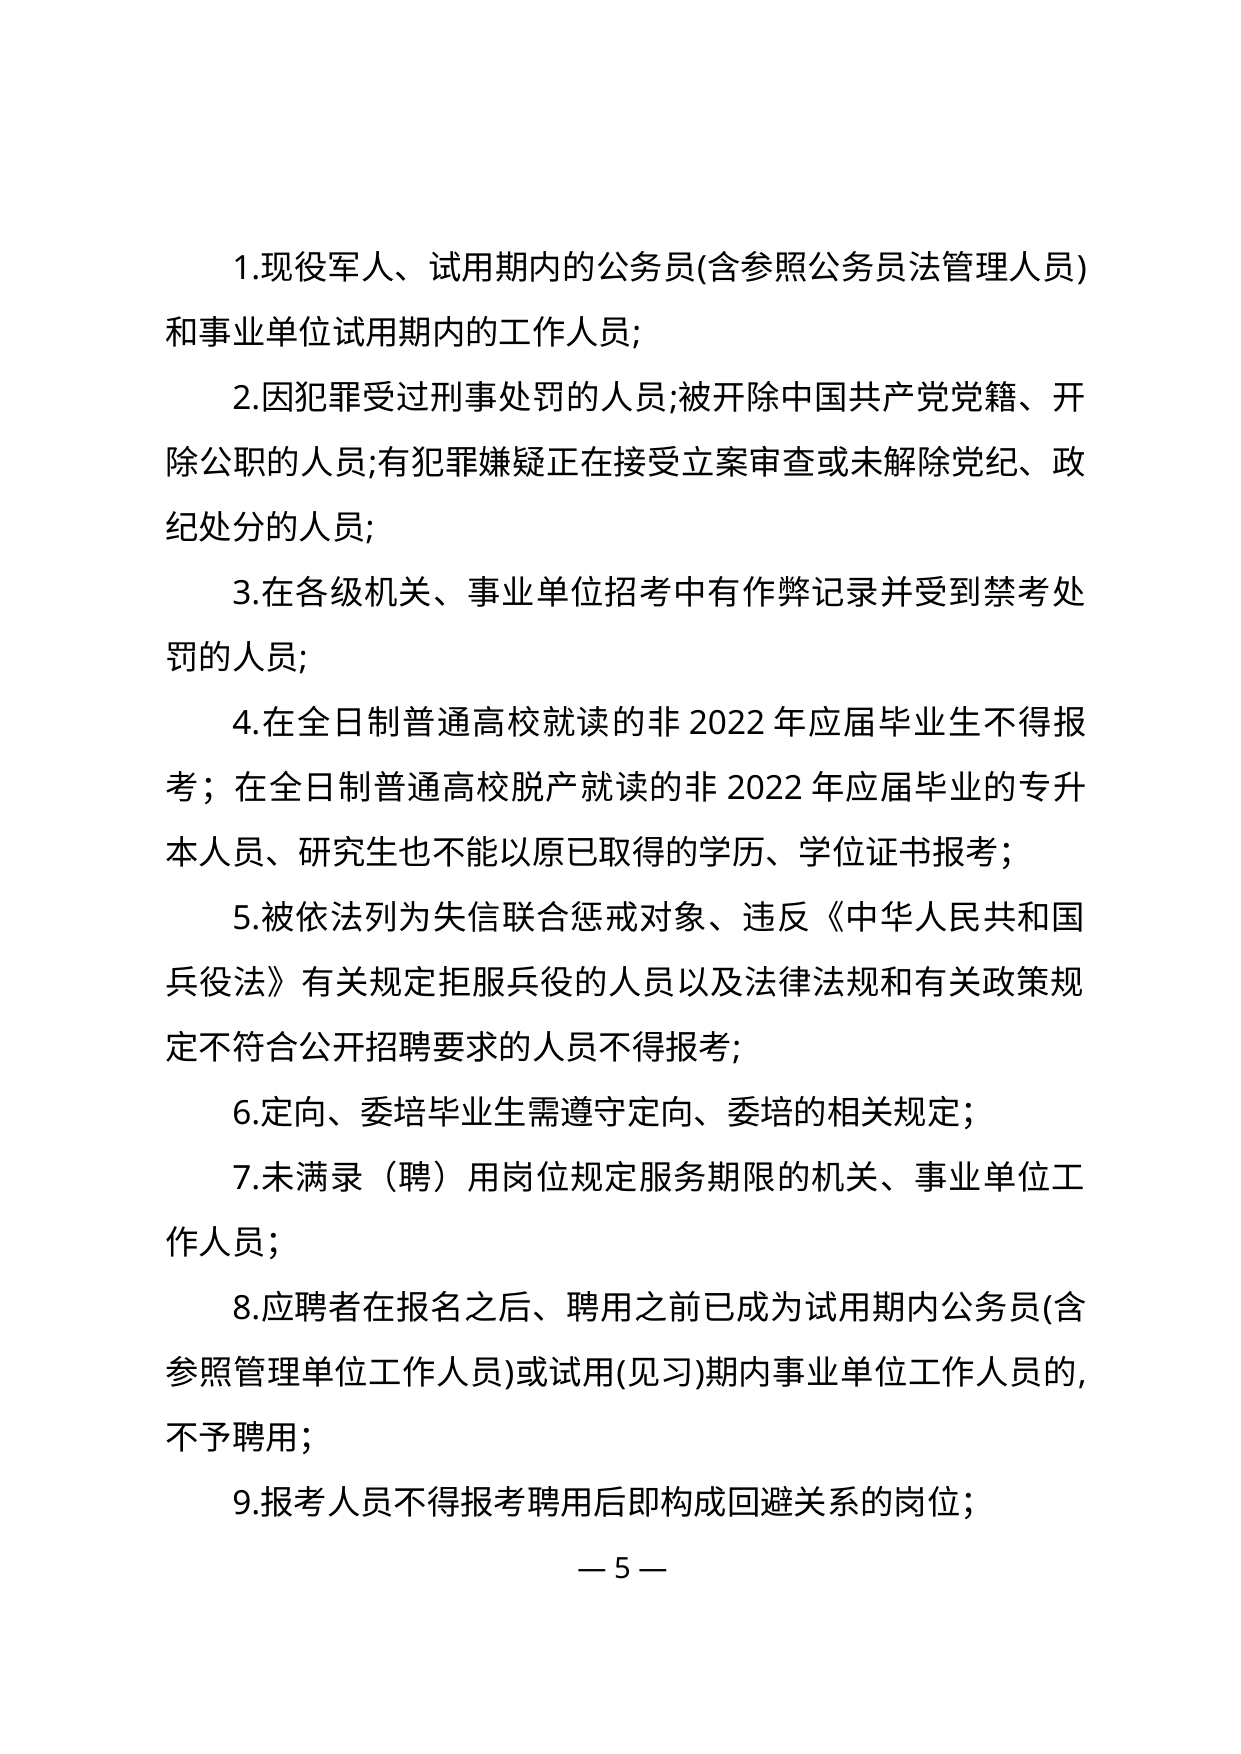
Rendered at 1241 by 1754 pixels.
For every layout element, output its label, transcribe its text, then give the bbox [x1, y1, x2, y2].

text 2.因犯罪受过刑事处罚的人员;被开除中国共产党党籍、开除公职的人员;有犯罪嫌疑正在接受立案审查或未解除党纪、政纪处分的人员; [165, 363, 1087, 558]
text 5.被依法列为失信联合惩戒对象、违反《中华人民共和国兵役法》有关规定拒服兵役的人员以及法律法规和有关政策规定不符合公开招聘要求的人员不得报考; [165, 883, 1087, 1078]
text 7.未满录（聘）用岗位规定服务期限的机关、事业单位工作人员； [165, 1143, 1087, 1273]
text 1.现役军人、试用期内的公务员(含参照公务员法管理人员)和事业单位试用期内的工作人员; [165, 233, 1087, 363]
text 6.定向、委培毕业生需遵守定向、委培的相关规定； [165, 1078, 1087, 1143]
text 4.在全日制普通高校就读的非2022年应届毕业生不得报考；在全日制普通高校脱产就读的非2022年应届毕业的专升本人员、研究生也不能以原已取得的学历、学位证书报考； [165, 688, 1087, 883]
text 9.报考人员不得报考聘用后即构成回避关系的岗位； [165, 1468, 1087, 1533]
text 3.在各级机关、事业单位招考中有作弊记录并受到禁考处罚的人员; [165, 558, 1087, 688]
text 8.应聘者在报名之后、聘用之前已成为试用期内公务员(含参照管理单位工作人员)或试用(见习)期内事业单位工作人员的,不予聘用； [165, 1273, 1087, 1468]
